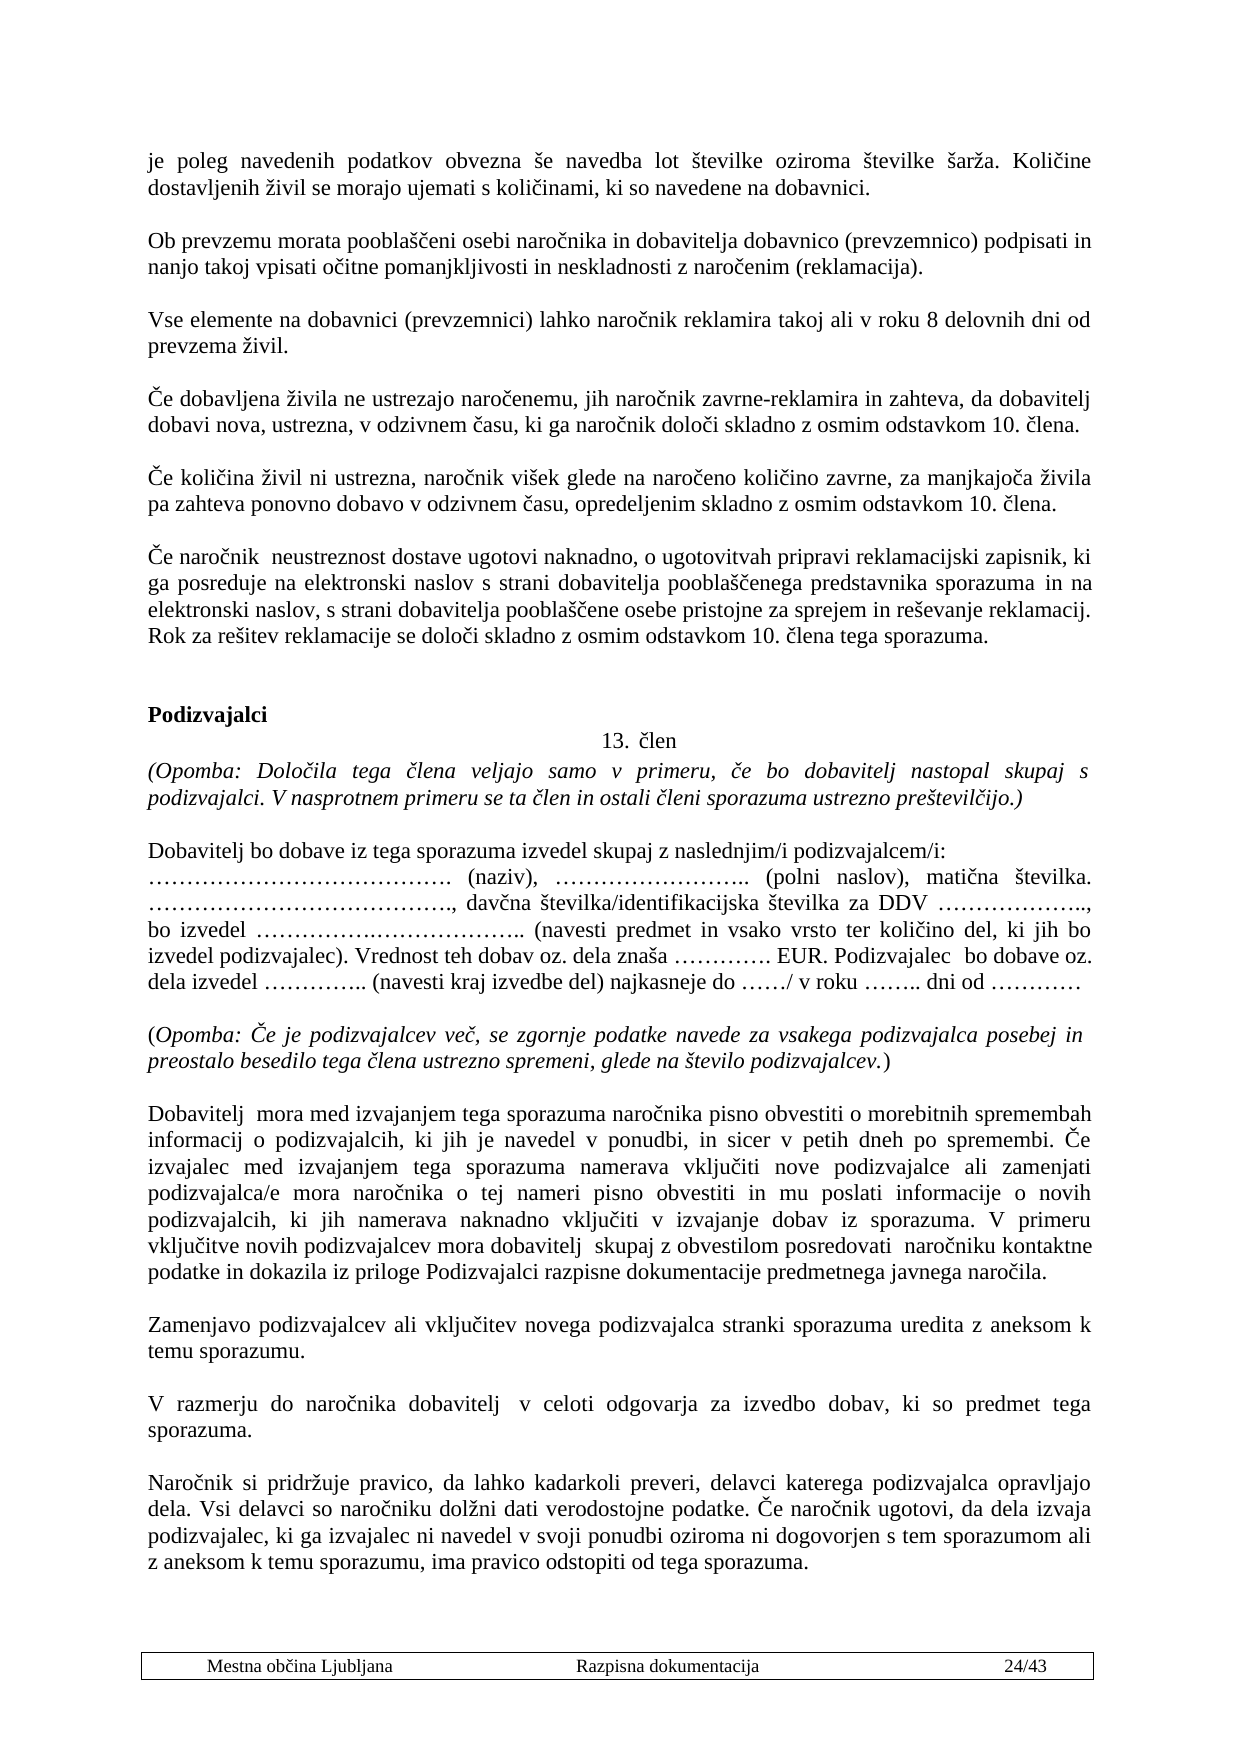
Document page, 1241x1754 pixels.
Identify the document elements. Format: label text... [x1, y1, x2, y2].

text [148, 148, 1093, 200]
text Naročnik si pridržuje pravico, da lahko kadarkoli preveri, delavci katerega podizvajalca opravljajo dela. Vsi delavci so naročniku dolžni dati verodostojne podatke. Če naročnik ugotovi, da dela izvaja podizvajalec, ki ga izvajalec ni navedel v svoji ponudbi oziroma ni dogovorjen s tem sporazumom ali z aneksom k temu sporazumu, ima pravico odstopiti od tega sporazuma. [148, 1469, 1093, 1574]
text Dobavitelj mora med izvajanjem tega sporazuma naročnika pisno obvestiti o morebitnih spremembah informacij o podizvajalcih, ki jih je navedel v ponudbi, in sicer v petih dneh po spremembi. Če izvajalec med izvajanjem tega sporazuma namerava vključiti nove podizvajalce ali zamenjati podizvajalca/e mora naročnika o tej nameri pisno obvestiti in mu poslati informacije o novih podizvajalcih, ki jih namerava naknadno vključiti v izvajanje dobav iz sporazuma. V primeru vključitve novih podizvajalcev mora dobavitelj skupaj z obvestilom posredovati naročniku kontaktne podatke in dokazila iz priloge Podizvajalci razpisne dokumentacije predmetnega javnega naročila. [148, 1100, 1093, 1285]
text V razmerju do naročnika dobavitelj v celoti odgovarja za izvedbo dobav, ki so predmet tega sporazuma. [148, 1390, 1093, 1443]
text Če naročnik neustreznost dostave ugotovi naknadno, o ugotovitvah pripravi reklamacijski zapisnik, ki ga posreduje na elektronski naslov s strani dobavitelja pooblaščenega predstavnika sporazuma in na elektronski naslov, s strani dobavitelja pooblaščene osebe pristojne za sprejem in reševanje reklamacij. Rok za rešitev reklamacije se določi skladno z osmim odstavkom 10. člena tega sporazuma. [148, 543, 1093, 648]
text (Opomba: Določila tega člena veljajo samo v primeru, če bo dobavitelj nastopal skupaj s podizvajalci. V nasprotnem primeru se ta člen in ostali členi sporazuma ustrezno preštevilčijo.) [148, 758, 1093, 810]
list člen [185, 727, 1093, 754]
text Podizvajalci [148, 701, 1093, 727]
text (Opomba: Če je podizvajalcev več, se zgornje podatke navede za vsakega podizvajalca posebej in preostalo besedilo tega člena ustrezno spremeni, glede na število podizvajalcev.) [148, 1021, 1093, 1074]
text Vse elemente na dobavnici (prevzemnici) lahko naročnik reklamira takoj ali v roku 8 delovnih dni od prevzema živil. [148, 306, 1093, 358]
text Če dobavljena živila ne ustrezajo naročenemu, jih naročnik zavrne-reklamira in zahteva, da dobavitelj dobavi nova, ustrezna, v odzivnem času, ki ga naročnik določi skladno z osmim odstavkom 10. člena. [148, 385, 1093, 437]
text …………………………………. (naziv), …………………….. (polni naslov), matična številka. …………………………………., davčna številka/identifikacijska številka za DDV ……………….., bo izvedel …………….……………….. (navesti predmet in vsako vrsto ter količino del, ki jih bo izvedel podizvajalec). Vrednost teh dobav oz. dela znaša …………. EUR. Podizvajalec bo dobave oz. dela izvedel ………….. (navesti kraj izvedbe del) najkasneje do ……/ v roku …….. dni od ………… [148, 863, 1093, 995]
text Ob prevzemu morata pooblaščeni osebi naročnika in dobavitelja dobavnico (prevzemnico) podpisati in nanjo takoj vpisati očitne pomanjkljivosti in neskladnosti z naročenim (reklamacija). [148, 227, 1093, 279]
text Če količina živil ni ustrezna, naročnik višek glede na naročeno količino zavrne, za manjkajoča živila pa zahteva ponovno dobavo v odzivnem času, opredeljenim skladno z osmim odstavkom 10. člena. [148, 464, 1093, 517]
text Dobavitelj bo dobave iz tega sporazuma izvedel skupaj z naslednjim/i podizvajalcem/i: [148, 837, 1093, 863]
text Zamenjavo podizvajalcev ali vključitev novega podizvajalca stranki sporazuma uredita z aneksom k temu sporazumu. [148, 1311, 1093, 1364]
